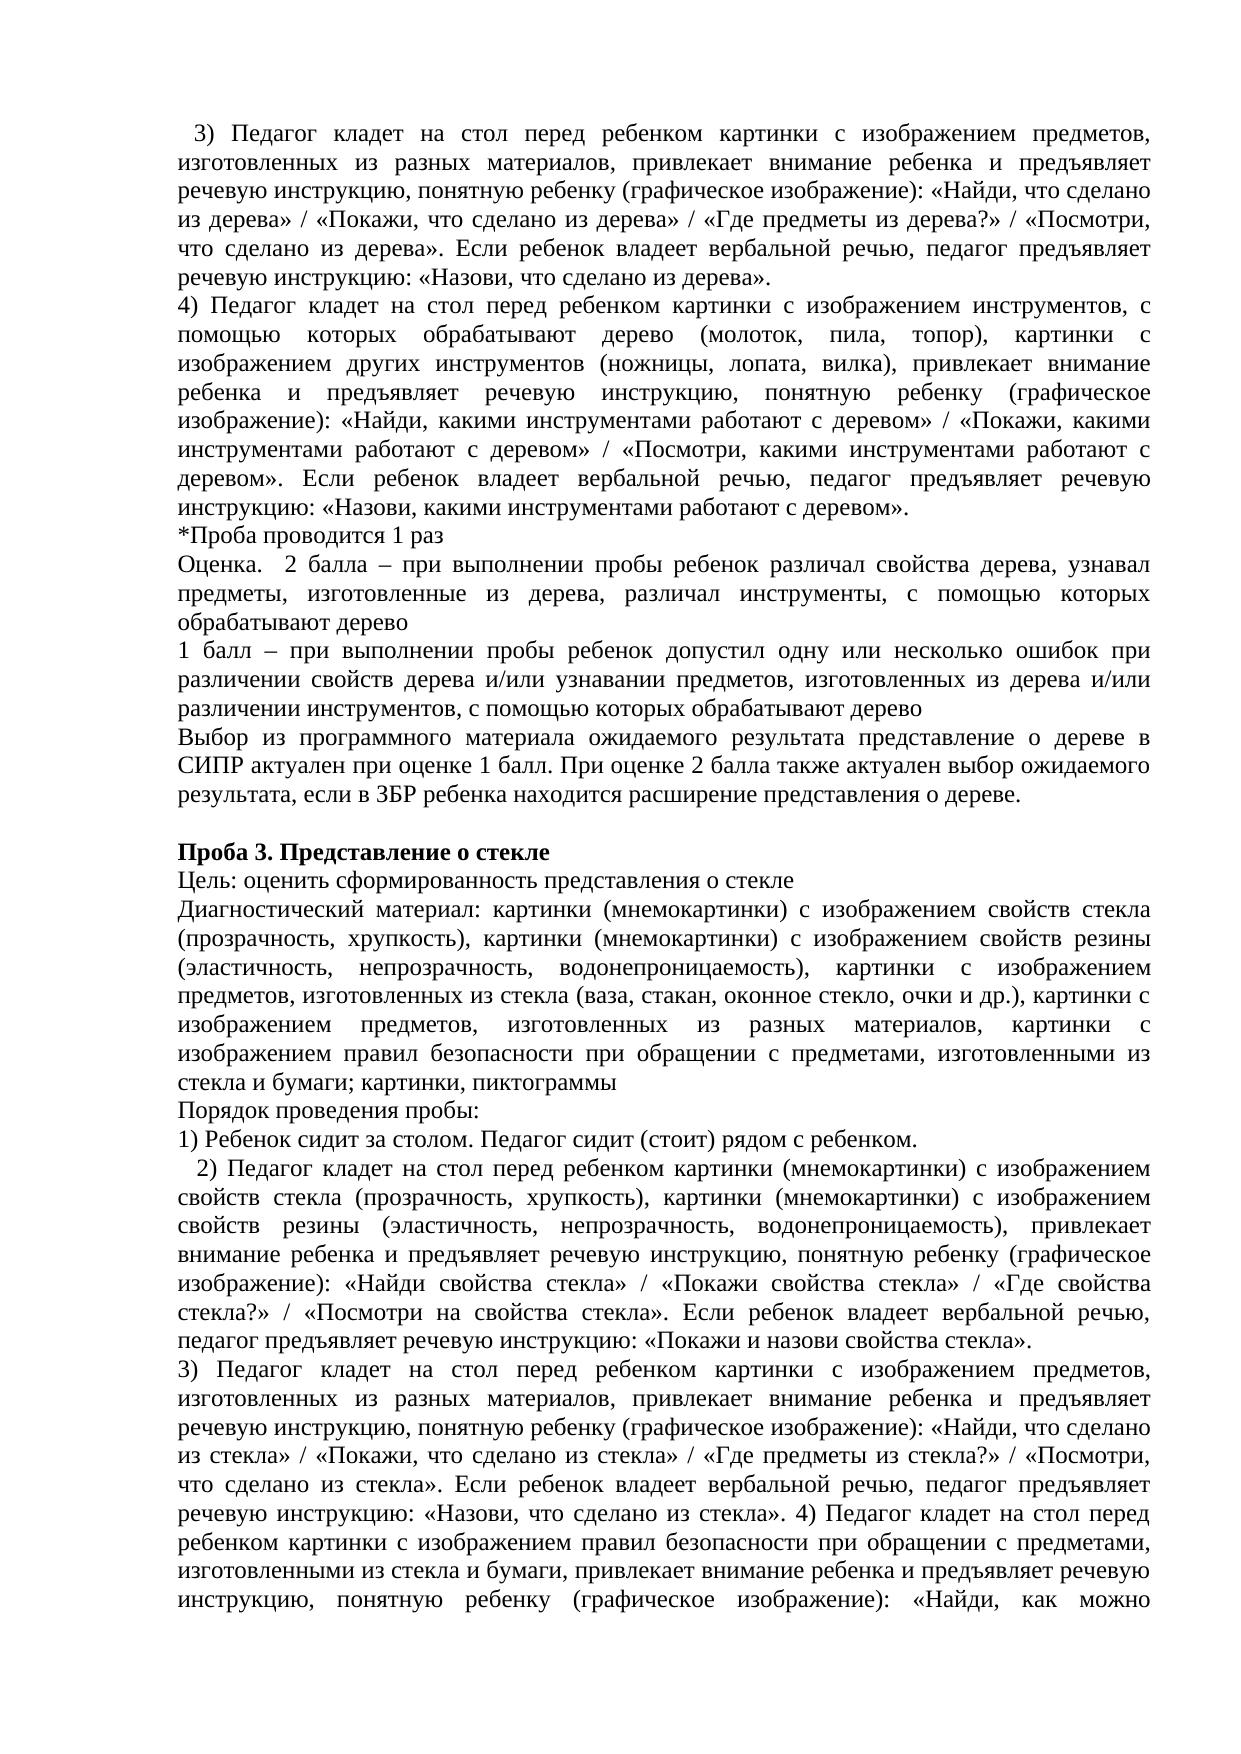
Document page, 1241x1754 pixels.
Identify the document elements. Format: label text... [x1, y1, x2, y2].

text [177, 1354, 1152, 1613]
text Проба 3. Представление о стекле [177, 837, 1152, 866]
text Порядок проведения пробы: [177, 1096, 1152, 1124]
text Оценка. 2 балла – при выполнении пробы ребенок различал свойства дерева, узнавал предметы, изготовленные из дерева, различал инструменты, с помощью которых обрабатывают дерево [177, 549, 1152, 636]
text 1 балл – при выполнении пробы ребенок допустил одну или несколько ошибок при различении свойств дерева и/или узнавании предметов, изготовленных из дерева и/или различении инструментов, с помощью которых обрабатывают дерево [177, 636, 1152, 722]
text 3) Педагог кладет на стол перед ребенком картинки с изображением предметов, изготовленных из разных материалов, привлекает внимание ребенка и предъявляет речевую инструкцию, понятную ребенку (графическое изображение): «Найди, что сделано из дерева» / «Покажи, что сделано из дерева» / «Где предметы из дерева?» / «Посмотри, что сделано из дерева». Если ребенок владеет вербальной речью, педагог предъявляет речевую инструкцию: «Назови, что сделано из дерева». [177, 118, 1152, 291]
text 1) Ребенок сидит за столом. Педагог сидит (стоит) рядом с ребенком. [177, 1124, 1152, 1153]
text 2) Педагог кладет на стол перед ребенком картинки (мнемокартинки) с изображением свойств стекла (прозрачность, хрупкость), картинки (мнемокартинки) с изображением свойств резины (эластичность, непрозрачность, водонепроницаемость), привлекает внимание ребенка и предъявляет речевую инструкцию, понятную ребенку (графическое изображение): «Найди свойства стекла» / «Покажи свойства стекла» / «Где свойства стекла?» / «Посмотри на свойства стекла». Если ребенок владеет вербальной речью, педагог предъявляет речевую инструкцию: «Покажи и назови свойства стекла». [177, 1153, 1152, 1354]
text Цель: оценить сформированность представления о стекле [177, 866, 1152, 894]
text 4) Педагог кладет на стол перед ребенком картинки с изображением инструментов, с помощью которых обрабатывают дерево (молоток, пила, топор), картинки с изображением других инструментов (ножницы, лопата, вилка), привлекает внимание ребенка и предъявляет речевую инструкцию, понятную ребенку (графическое изображение): «Найди, какими инструментами работают с деревом» / «Покажи, какими инструментами работают с деревом» / «Посмотри, какими инструментами работают с деревом». Если ребенок владеет вербальной речью, педагог предъявляет речевую инструкцию: «Назови, какими инструментами работают с деревом». [177, 291, 1152, 521]
text Диагностический материал: картинки (мнемокартинки) с изображением свойств стекла (прозрачность, хрупкость), картинки (мнемокартинки) с изображением свойств резины (эластичность, непрозрачность, водонепроницаемость), картинки с изображением предметов, изготовленных из стекла (ваза, стакан, оконное стекло, очки и др.), картинки с изображением предметов, изготовленных из разных материалов, картинки с изображением правил безопасности при обращении с предметами, изготовленными из стекла и бумаги; картинки, пиктограммы [177, 894, 1152, 1096]
text Выбор из программного материала ожидаемого результата представление о дереве в СИПР актуален при оценке 1 балл. При оценке 2 балла также актуален выбор ожидаемого результата, если в ЗБР ребенка находится расширение представления о дереве. [177, 722, 1152, 808]
text *Проба проводится 1 раз [177, 521, 1152, 549]
